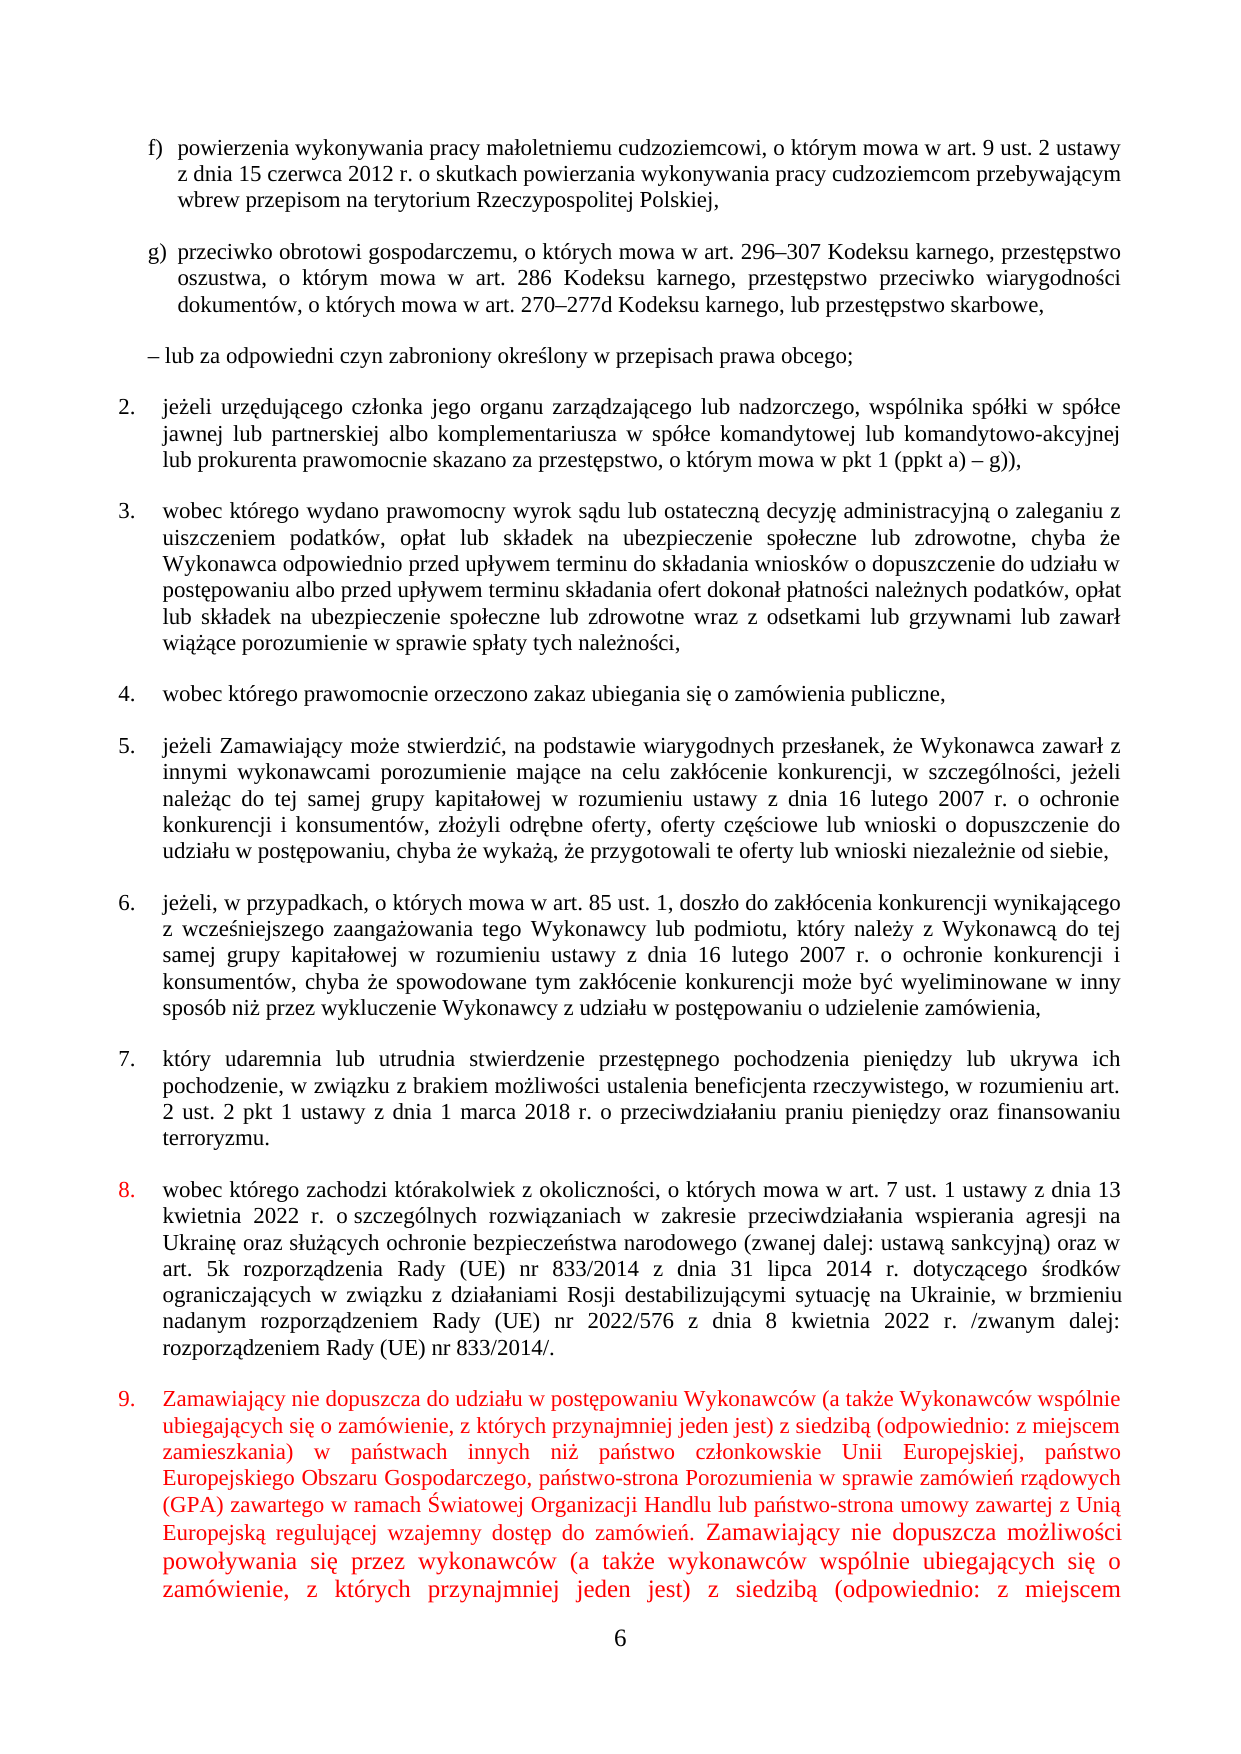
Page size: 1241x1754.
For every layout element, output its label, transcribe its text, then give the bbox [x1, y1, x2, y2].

list który udaremnia lub utrudnia stwierdzenie przestępnego pochodzenia pieniędzy lub ukrywa ich pochodzenie, w związku z brakiem możliwości ustalenia beneficjenta rzeczywistego, w rozumieniu art. 2 ust. 2 pkt 1 ustawy z dnia 1 marca 2018 r. o przeciwdziałaniu praniu pieniędzy oraz finansowaniu terroryzmu. [118, 1045, 1122, 1151]
list wobec którego zachodzi którakolwiek z okoliczności, o których mowa w art. 7 ust. 1 ustawy z dnia 13 kwietnia 2022 r. o szczególnych rozwiązaniach w zakresie przeciwdziałania wspierania agresji na Ukrainę oraz służących ochronie bezpieczeństwa narodowego (zwanej dalej: ustawą sankcyjną) oraz w art. 5k rozporządzenia Rady (UE) nr 833/2014 z dnia 31 lipca 2014 r. dotyczącego środków ograniczających w związku z działaniami Rosji destabilizującymi sytuację na Ukrainie, w brzmieniu nadanym rozporządzeniem Rady (UE) nr 2022/576 z dnia 8 kwietnia 2022 r. /zwanym dalej: rozporządzeniem Rady (UE) nr 833/2014/. [118, 1176, 1122, 1360]
list jeżeli Zamawiający może stwierdzić, na podstawie wiarygodnych przesłanek, że Wykonawca zawarł z innymi wykonawcami porozumienie mające na celu zakłócenie konkurencji, w szczególności, jeżeli należąc do tej samej grupy kapitałowej w rozumieniu ustawy z dnia 16 lutego 2007 r. o ochronie konkurencji i konsumentów, złożyli odrębne oferty, oferty częściowe lub wnioski o dopuszczenie do udziału w postępowaniu, chyba że wykażą, że przygotowali te oferty lub wnioski niezależnie od siebie, [118, 732, 1122, 864]
list jeżeli urzędującego członka jego organu zarządzającego lub nadzorczego, wspólnika spółki w spółce jawnej lub partnerskiej albo komplementariusza w spółce komandytowej lub komandytowo-akcyjnej lub prokurenta prawomocnie skazano za przestępstwo, o którym mowa w pkt 1 (ppkt a) – g)), [118, 393, 1122, 472]
text – lub za odpowiedni czyn zabroniony określony w przepisach prawa obcego; [148, 342, 1122, 368]
list jeżeli, w przypadkach, o których mowa w art. 85 ust. 1, doszło do zakłócenia konkurencji wynikającego z wcześniejszego zaangażowania tego Wykonawcy lub podmiotu, który należy z Wykonawcą do tej samej grupy kapitałowej w rozumieniu ustawy z dnia 16 lutego 2007 r. o ochronie konkurencji i konsumentów, chyba że spowodowane tym zakłócenie konkurencji może być wyeliminowane w inny sposób niż przez wykluczenie Wykonawcy z udziału w postępowaniu o udzielenie zamówienia, [118, 889, 1122, 1020]
list przeciwko obrotowi gospodarczemu, o których mowa w art. 296–307 Kodeksu karnego, przestępstwo oszustwa, o którym mowa w art. 286 Kodeksu karnego, przestępstwo przeciwko wiarygodności dokumentów, o których mowa w art. 270–277d Kodeksu karnego, lub przestępstwo skarbowe, [148, 238, 1122, 317]
list powierzenia wykonywania pracy małoletniemu cudzoziemcowi, o którym mowa w art. 9 ust. 2 ustawy z dnia 15 czerwca 2012 r. o skutkach powierzania wykonywania pracy cudzoziemcom przebywającym wbrew przepisom na terytorium Rzeczypospolitej Polskiej, [148, 134, 1122, 213]
list wobec którego wydano prawomocny wyrok sądu lub ostateczną decyzję administracyjną o zaleganiu z uiszczeniem podatków, opłat lub składek na ubezpieczenie społeczne lub zdrowotne, chyba że Wykonawca odpowiednio przed upływem terminu do składania wniosków o dopuszczenie do udziału w postępowaniu albo przed upływem terminu składania ofert dokonał płatności należnych podatków, opłat lub składek na ubezpieczenie społeczne lub zdrowotne wraz z odsetkami lub grzywnami lub zawarł wiążące porozumienie w sprawie spłaty tych należności, [118, 497, 1122, 656]
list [118, 1385, 1122, 1603]
list wobec którego prawomocnie orzeczono zakaz ubiegania się o zamówienia publiczne, [118, 681, 1122, 707]
